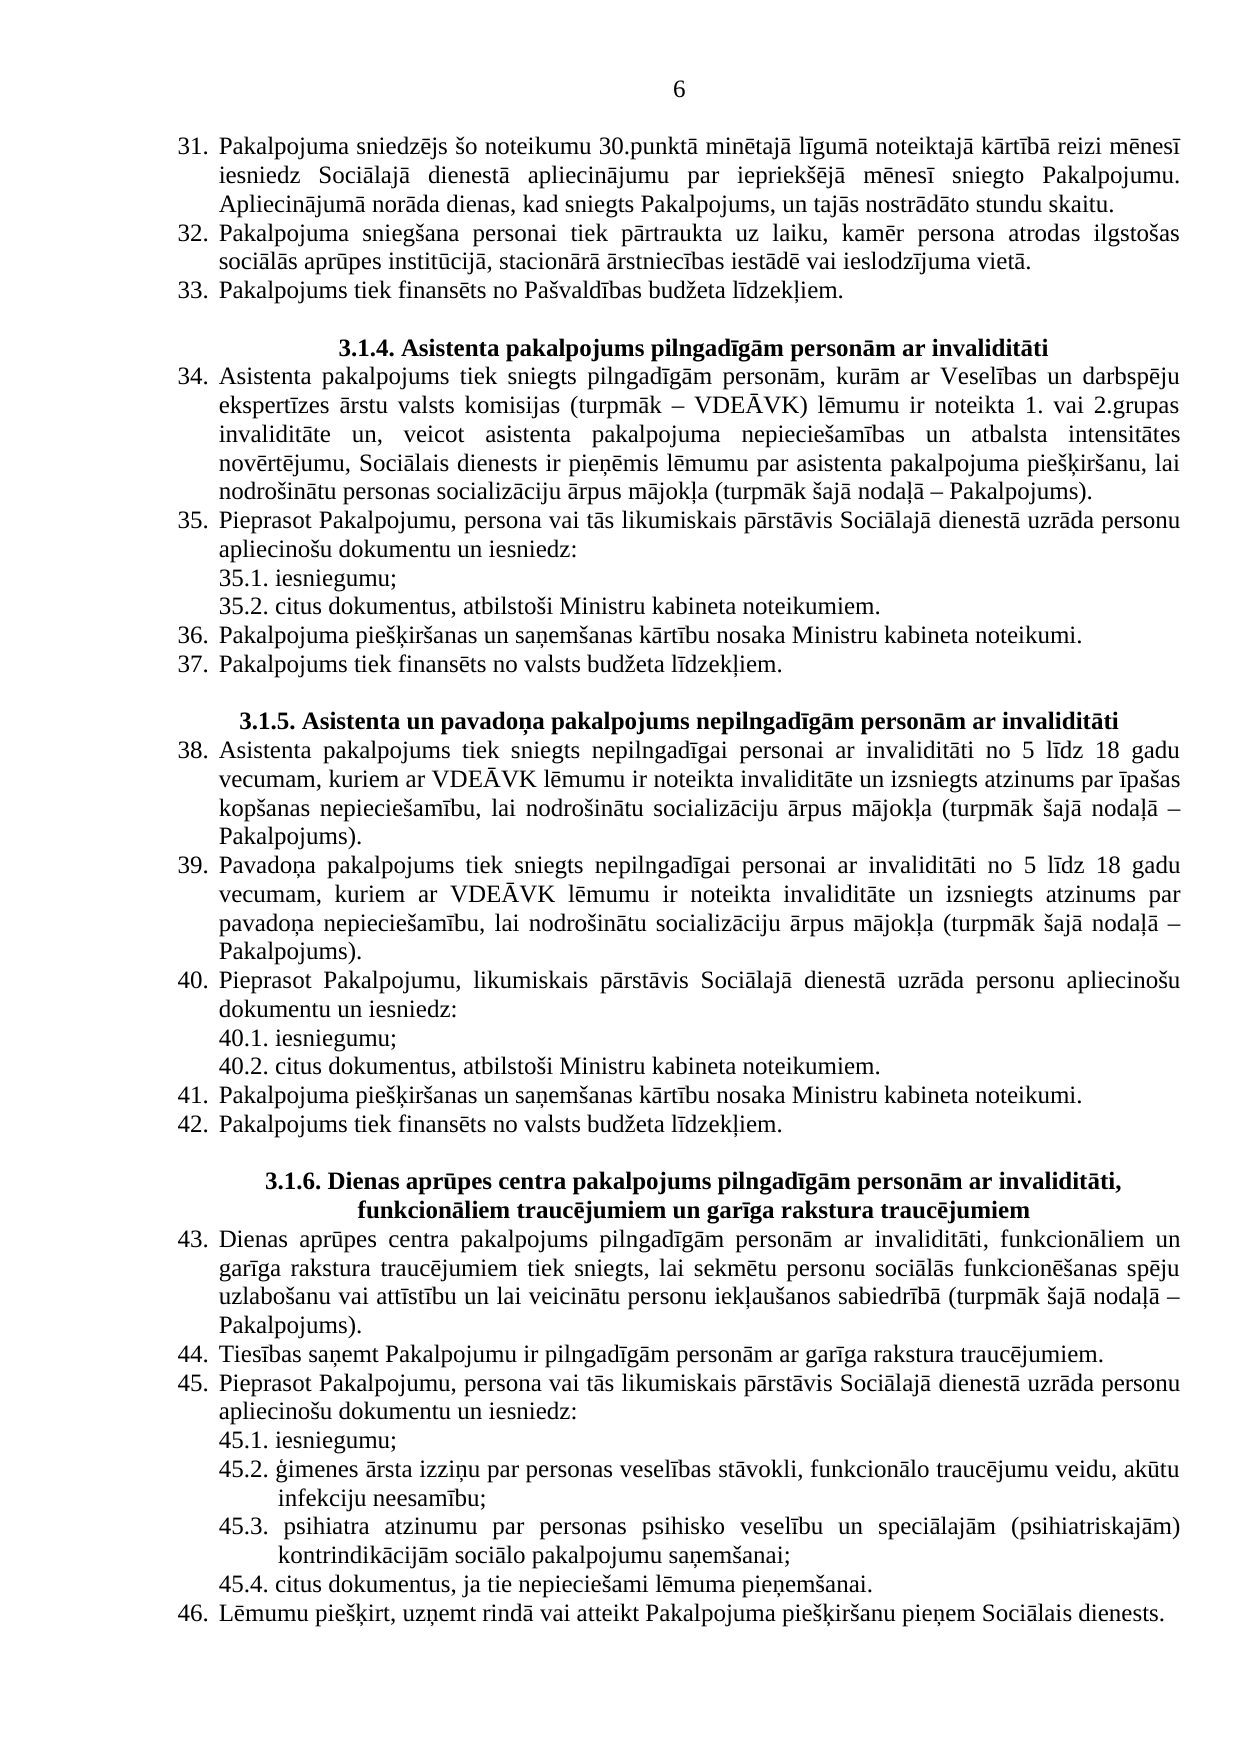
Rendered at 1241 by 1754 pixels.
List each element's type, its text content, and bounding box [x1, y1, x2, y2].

list Pakalpojuma sniedzējs šo noteikumu 30.punktā minētajā līgumā noteiktajā kārtībā reizi mēnesī iesniedz Sociālajā dienestā apliecinājumu par iepriekšējā mēnesī sniegto Pakalpojumu. Apliecinājumā norāda dienas, kad sniegts Pakalpojums, un tajās nostrādāto stundu skaitu. [177, 131, 1181, 218]
text 40.1. iesniegumu; [218, 1023, 1181, 1051]
list Pieprasot Pakalpojumu, persona vai tās likumiskais pārstāvis Sociālajā dienestā uzrāda personu apliecinošu dokumentu un iesniedz: [177, 505, 1181, 563]
text 45.4. citus dokumentus, ja tie nepieciešami lēmuma pieņemšanai. [218, 1569, 1181, 1598]
text 40.2. citus dokumentus, atbilstoši Ministru kabineta noteikumiem. [218, 1051, 1181, 1080]
list Tiesības saņemt Pakalpojumu ir pilngadīgām personām ar garīga rakstura traucējumiem. [177, 1339, 1181, 1368]
text 3.1.4. Asistenta pakalpojums pilngadīgām personām ar invaliditāti [206, 333, 1181, 361]
list Pakalpojuma sniegšana personai tiek pārtraukta uz laiku, kamēr persona atrodas ilgstošas sociālās aprūpes institūcijā, stacionārā ārstniecības iestādē vai ieslodzījuma vietā. [177, 218, 1181, 275]
list Pakalpojums tiek finansēts no valsts budžeta līdzekļiem. [177, 649, 1181, 678]
list Pieprasot Pakalpojumu, persona vai tās likumiskais pārstāvis Sociālajā dienestā uzrāda personu apliecinošu dokumentu un iesniedz: [177, 1368, 1181, 1425]
text 3.1.6. Dienas aprūpes centra pakalpojums pilngadīgām personām ar invaliditāti, funkcionāliem traucējumiem un garīga rakstura traucējumiem [206, 1166, 1181, 1224]
text 35.1. iesniegumu; [218, 563, 1181, 591]
list Asistenta pakalpojums tiek sniegts nepilngadīgai personai ar invaliditāti no 5 līdz 18 gadu vecumam, kuriem ar VDEĀVK lēmumu ir noteikta invaliditāte un izsniegts atzinums par īpašas kopšanas nepieciešamību, lai nodrošinātu socializāciju ārpus mājokļa (turpmāk šajā nodaļā – Pakalpojums). [177, 735, 1181, 850]
text 45.2. ģimenes ārsta izziņu par personas veselības stāvokli, funkcionālo traucējumu veidu, akūtu infekciju neesamību; [218, 1454, 1181, 1511]
list Pieprasot Pakalpojumu, likumiskais pārstāvis Sociālajā dienestā uzrāda personu apliecinošu dokumentu un iesniedz: [177, 965, 1181, 1023]
list Pavadoņa pakalpojums tiek sniegts nepilngadīgai personai ar invaliditāti no 5 līdz 18 gadu vecumam, kuriem ar VDEĀVK lēmumu ir noteikta invaliditāte un izsniegts atzinums par pavadoņa nepieciešamību, lai nodrošinātu socializāciju ārpus mājokļa (turpmāk šajā nodaļā – Pakalpojums). [177, 850, 1181, 965]
text 45.3. psihiatra atzinumu par personas psihisko veselību un speciālajām (psihiatriskajām) kontrindikācijām sociālo pakalpojumu saņemšanai; [218, 1511, 1181, 1569]
list Pakalpojuma piešķiršanas un saņemšanas kārtību nosaka Ministru kabineta noteikumi. [177, 1080, 1181, 1109]
text 35.2. citus dokumentus, atbilstoši Ministru kabineta noteikumiem. [218, 591, 1181, 620]
list Dienas aprūpes centra pakalpojums pilngadīgām personām ar invaliditāti, funkcionāliem un garīga rakstura traucējumiem tiek sniegts, lai sekmētu personu sociālās funkcionēšanas spēju uzlabošanu vai attīstību un lai veicinātu personu iekļaušanos sabiedrībā (turpmāk šajā nodaļā – Pakalpojums). [177, 1224, 1181, 1339]
list Pakalpojums tiek finansēts no Pašvaldības budžeta līdzekļiem. [177, 275, 1181, 304]
text 3.1.5. Asistenta un pavadoņa pakalpojums nepilngadīgām personām ar invaliditāti [177, 706, 1181, 735]
list Pakalpojuma piešķiršanas un saņemšanas kārtību nosaka Ministru kabineta noteikumi. [177, 620, 1181, 649]
list Lēmumu piešķirt, uzņemt rindā vai atteikt Pakalpojuma piešķiršanu pieņem Sociālais dienests. [177, 1598, 1181, 1626]
list Asistenta pakalpojums tiek sniegts pilngadīgām personām, kurām ar Veselības un darbspēju ekspertīzes ārstu valsts komisijas (turpmāk – VDEĀVK) lēmumu ir noteikta 1. vai 2.grupas invaliditāte un, veicot asistenta pakalpojuma nepieciešamības un atbalsta intensitātes novērtējumu, Sociālais dienests ir pieņēmis lēmumu par asistenta pakalpojuma piešķiršanu, lai nodrošinātu personas socializāciju ārpus mājokļa (turpmāk šajā nodaļā – Pakalpojums). [177, 361, 1181, 505]
list Pakalpojums tiek finansēts no valsts budžeta līdzekļiem. [177, 1109, 1181, 1138]
text 45.1. iesniegumu; [218, 1425, 1181, 1454]
